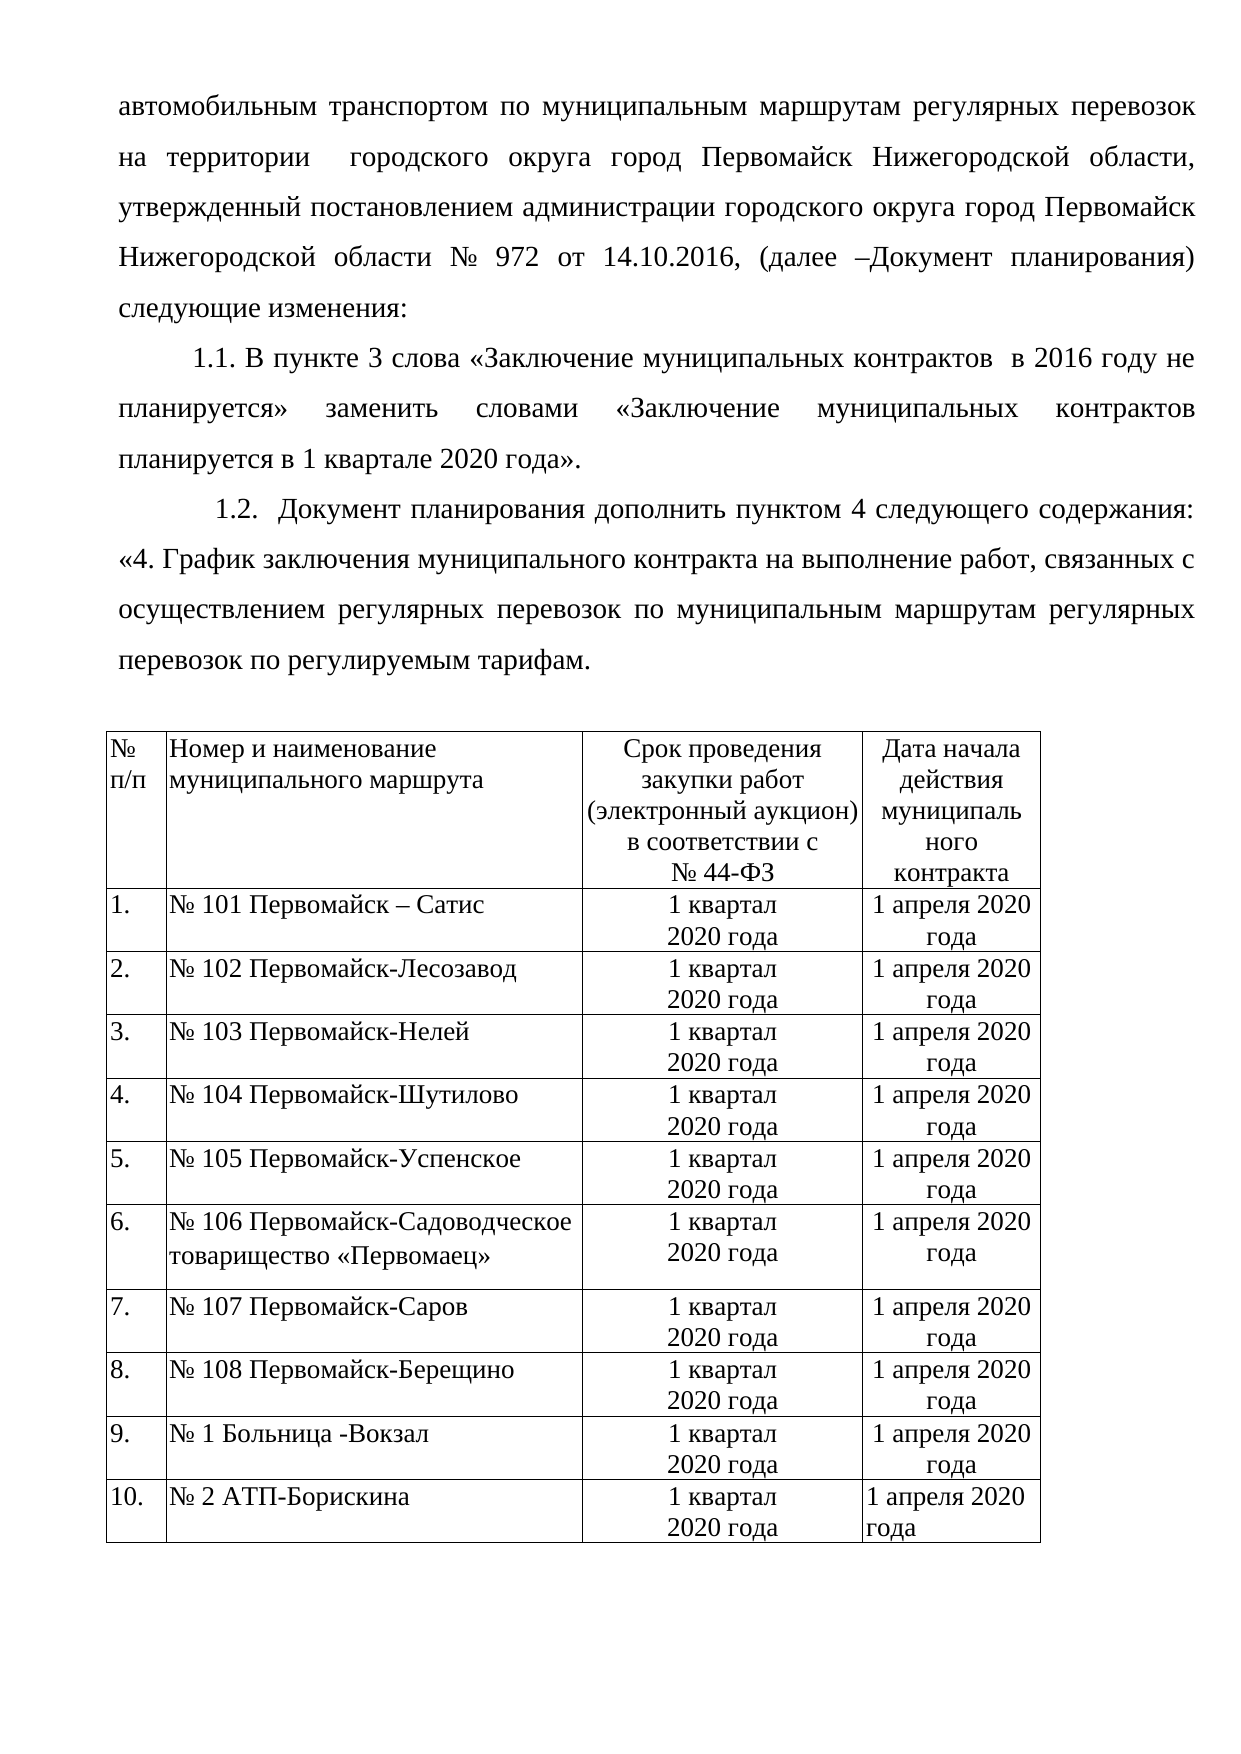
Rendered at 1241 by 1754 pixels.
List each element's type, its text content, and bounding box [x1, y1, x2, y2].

table_cell № 107 Первомайск-Саров [167, 1290, 582, 1352]
table_cell 1 квартал 2020 года [583, 1353, 862, 1416]
table_cell 1 апреля 2020 года [863, 1480, 1040, 1542]
table_cell 1 апреля 2020 года [863, 952, 1040, 1014]
table_cell 2. [107, 952, 166, 1014]
table_cell 10. [107, 1480, 166, 1542]
table_cell 1. [107, 889, 166, 951]
table_cell 1 квартал 2020 года [583, 1480, 862, 1542]
table_cell 1 апреля 2020 года [863, 1205, 1040, 1289]
table_cell 6. [107, 1205, 166, 1289]
table_cell 1 квартал 2020 года [583, 1079, 862, 1141]
table_cell 1 апреля 2020 года [863, 1290, 1040, 1352]
table_cell 1 квартал 2020 года [583, 1205, 862, 1289]
table_cell № 106 Первомайск-Садоводческое товарищество «Первомаец» [167, 1205, 582, 1289]
table_cell 1 апреля 2020 года [863, 1079, 1040, 1141]
table_cell 9. [107, 1417, 166, 1479]
table_cell № 108 Первомайск-Берещино [167, 1353, 582, 1416]
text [118, 88, 1196, 323]
table_header Номер и наименование муниципального маршрута [167, 732, 582, 888]
table_cell 1 апреля 2020 года [863, 1142, 1040, 1204]
table_cell 1 апреля 2020 года [863, 1417, 1040, 1479]
table_cell 1 квартал 2020 года [583, 1290, 862, 1352]
table_cell № 101 Первомайск – Сатис [167, 889, 582, 951]
table_cell № 104 Первомайск-Шутилово [167, 1079, 582, 1141]
table_cell № 105 Первомайск-Успенское [167, 1142, 582, 1204]
table_cell № 2 АТП-Борискина [167, 1480, 582, 1542]
table_cell 5. [107, 1142, 166, 1204]
table_cell 1 апреля 2020 года [863, 1353, 1040, 1416]
table_cell 1 квартал 2020 года [583, 1417, 862, 1479]
table_cell 1 квартал 2020 года [583, 889, 862, 951]
table_cell 1 апреля 2020 года [863, 889, 1040, 951]
text 1.1. В пункте 3 слова «Заключение муниципальных контрактов в 2016 году не планируется» заменить словами «Заключение муниципальных контрактов планируется в 1 квартале 2020 года». [118, 340, 1196, 474]
table_cell 1 квартал 2020 года [583, 1142, 862, 1204]
table_cell 1 квартал 2020 года [583, 952, 862, 1014]
text 1.2. Документ планирования дополнить пунктом 4 следующего содержания: «4. График заключения муниципального контракта на выполнение работ, связанных с осуществлением регулярных перевозок по муниципальным маршрутам регулярных перевозок по регулируемым тарифам. [118, 491, 1196, 676]
table_cell № 1 Больница -Вокзал [167, 1417, 582, 1479]
table_cell № 103 Первомайск-Нелей [167, 1015, 582, 1078]
table_cell 1 квартал 2020 года [583, 1015, 862, 1078]
table_cell 8. [107, 1353, 166, 1416]
table_cell 1 апреля 2020 года [863, 1015, 1040, 1078]
table_header Срок проведения закупки работ (электронный аукцион) в соответствии с № 44-ФЗ [583, 732, 862, 888]
table_header № п/п [107, 732, 166, 888]
table_cell 7. [107, 1290, 166, 1352]
table_cell 3. [107, 1015, 166, 1078]
table_cell № 102 Первомайск-Лесозавод [167, 952, 582, 1014]
table_cell 4. [107, 1079, 166, 1141]
table_header Дата начала действия муниципаль ного контракта [863, 732, 1040, 888]
